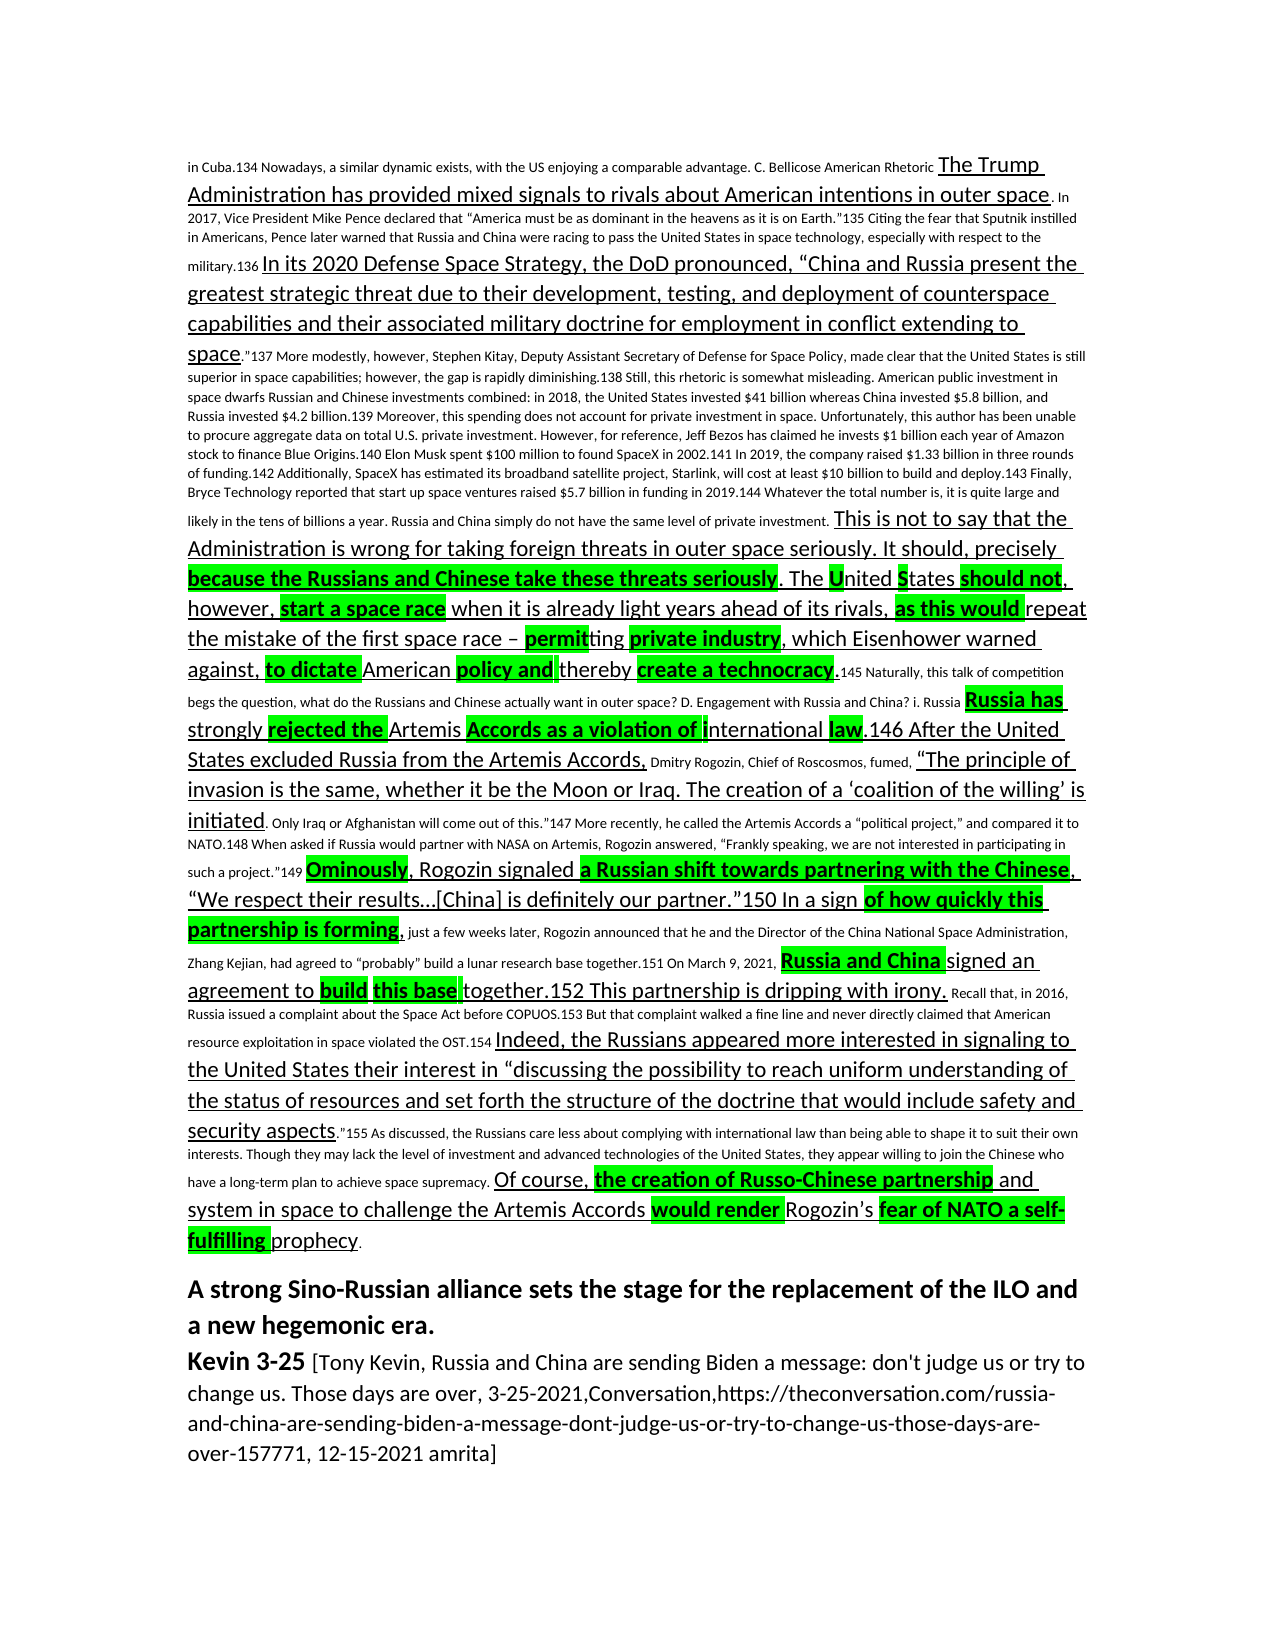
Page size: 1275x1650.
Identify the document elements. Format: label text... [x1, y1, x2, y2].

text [187, 150, 1087, 618]
subtitle A strong Sino-Russian alliance sets the stage for the replacement of the ILO and a new hegemonic era. [187, 1273, 1087, 1341]
text Kevin 3-25 [Tony Kevin, Russia and China are sending Biden a message: don't judge us or try to change us. Those days are over, 3-25-2021,Conversation,https://theconversation.com/russia-and-china-are-sending-biden-a-message-dont-judge-us-or-try-to-change-us-those-days-are-over-157771, 12-15-2021 amrita] [187, 1344, 1087, 1468]
